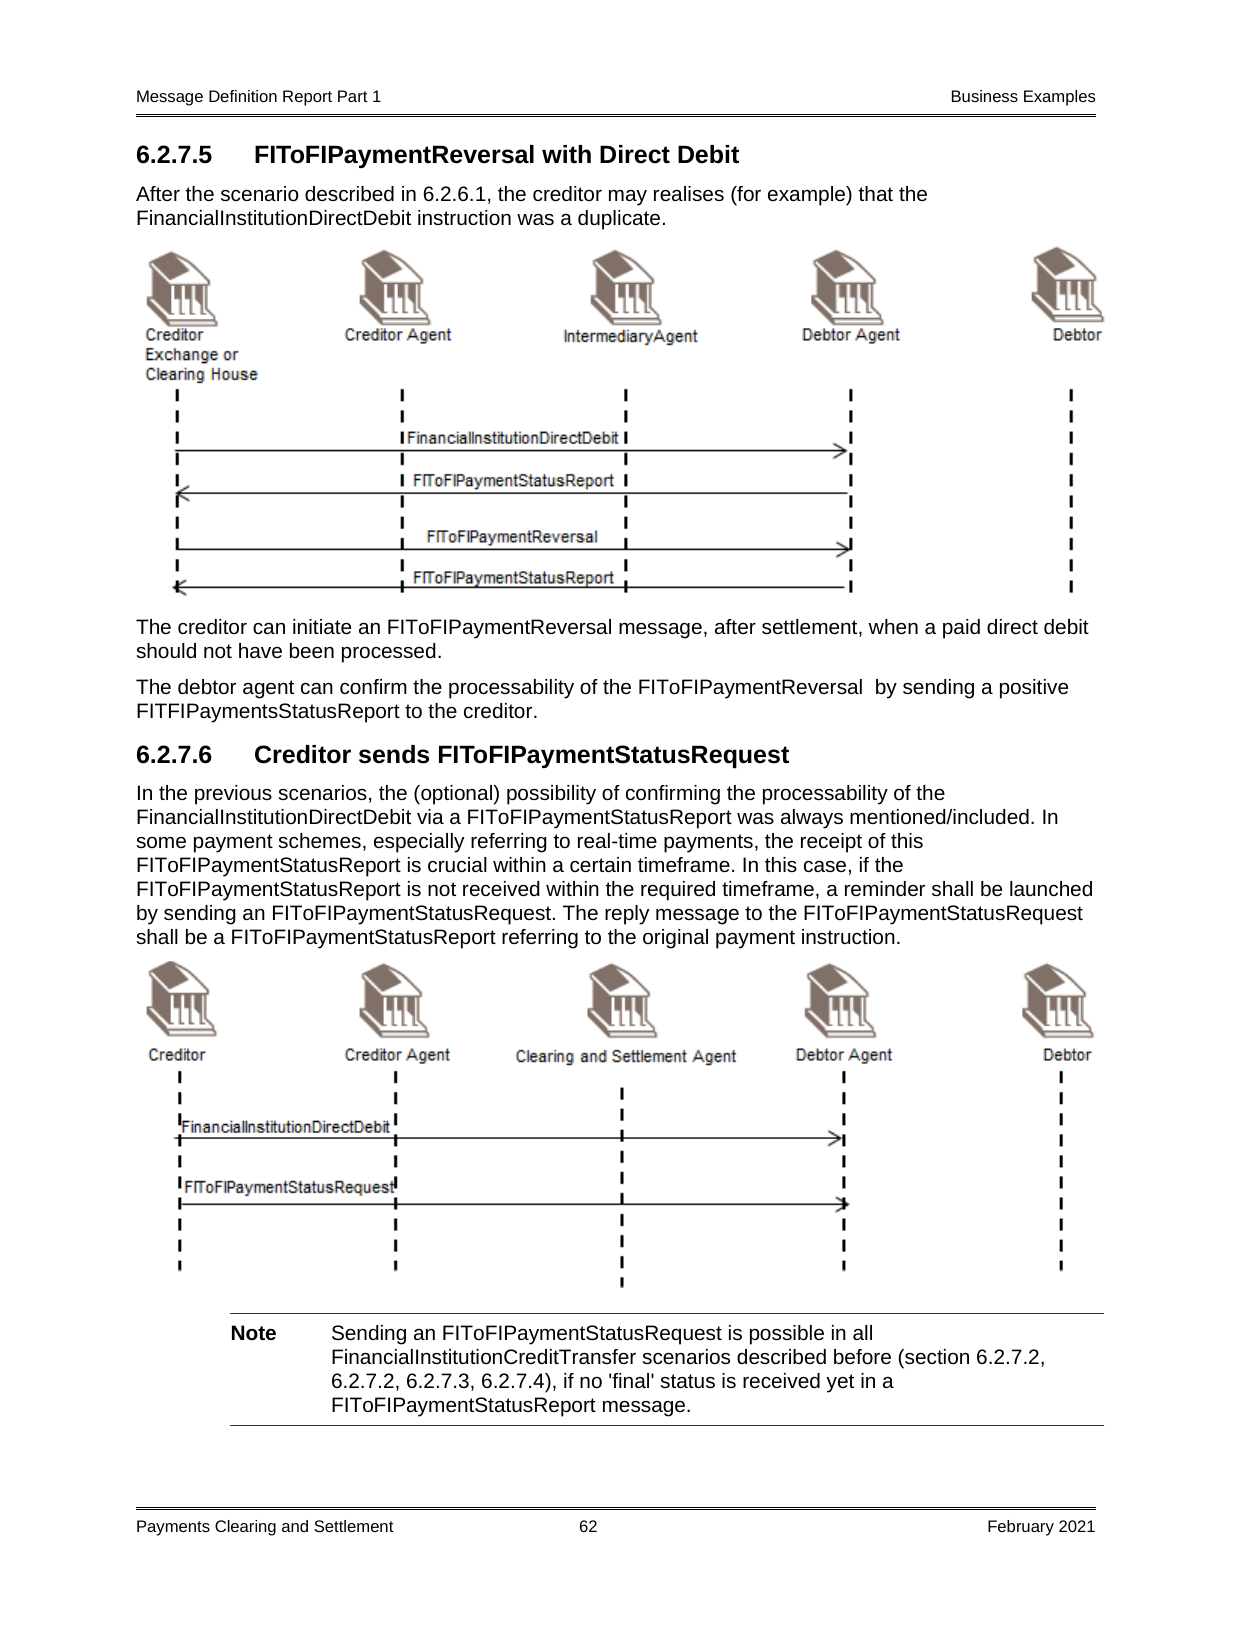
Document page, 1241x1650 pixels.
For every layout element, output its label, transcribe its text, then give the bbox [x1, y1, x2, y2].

text Sending an FIToFIPaymentStatusRequest is possible in all FinancialInstitutionCreditTransfer scenarios described before (section 6.2.7.2, 6.2.7.2, 6.2.7.3, 6.2.7.4), if no 'final' status is received yet in a FIToFIPaymentStatusReport message. [230, 1314, 1104, 1425]
text After the scenario described in 6.2.6.1, the creditor may realises (for example) that the FinancialInstitutionDirectDebit instruction was a duplicate. [136, 182, 1104, 230]
picture [135, 242, 1105, 602]
picture [135, 961, 1104, 1288]
text The debtor agent can confirm the processability of the FIToFIPaymentReversal by sending a positive FITFIPaymentsStatusReport to the creditor. [136, 675, 1104, 723]
text In the previous scenarios, the (optional) possibility of confirming the processability of the FinancialInstitutionDirectDebit via a FIToFIPaymentStatusReport was always mentioned/included. In some payment schemes, especially referring to real-time payments, the receipt of this FIToFIPaymentStatusReport is crucial within a certain timeframe. In this case, if the FIToFIPaymentStatusReport is not received within the required timeframe, a reminder shall be launched by sending an FIToFIPaymentStatusRequest. The reply message to the FIToFIPaymentStatusRequest shall be a FIToFIPaymentStatusReport referring to the original payment instruction. [136, 781, 1104, 948]
subtitle Creditor sends FIToFIPaymentStatusRequest [136, 739, 1104, 768]
text The creditor can initiate an FIToFIPaymentReversal message, after settlement, when a paid direct debit should not have been processed. [136, 614, 1104, 662]
subtitle FIToFIPaymentReversal with Direct Debit [136, 141, 1104, 169]
